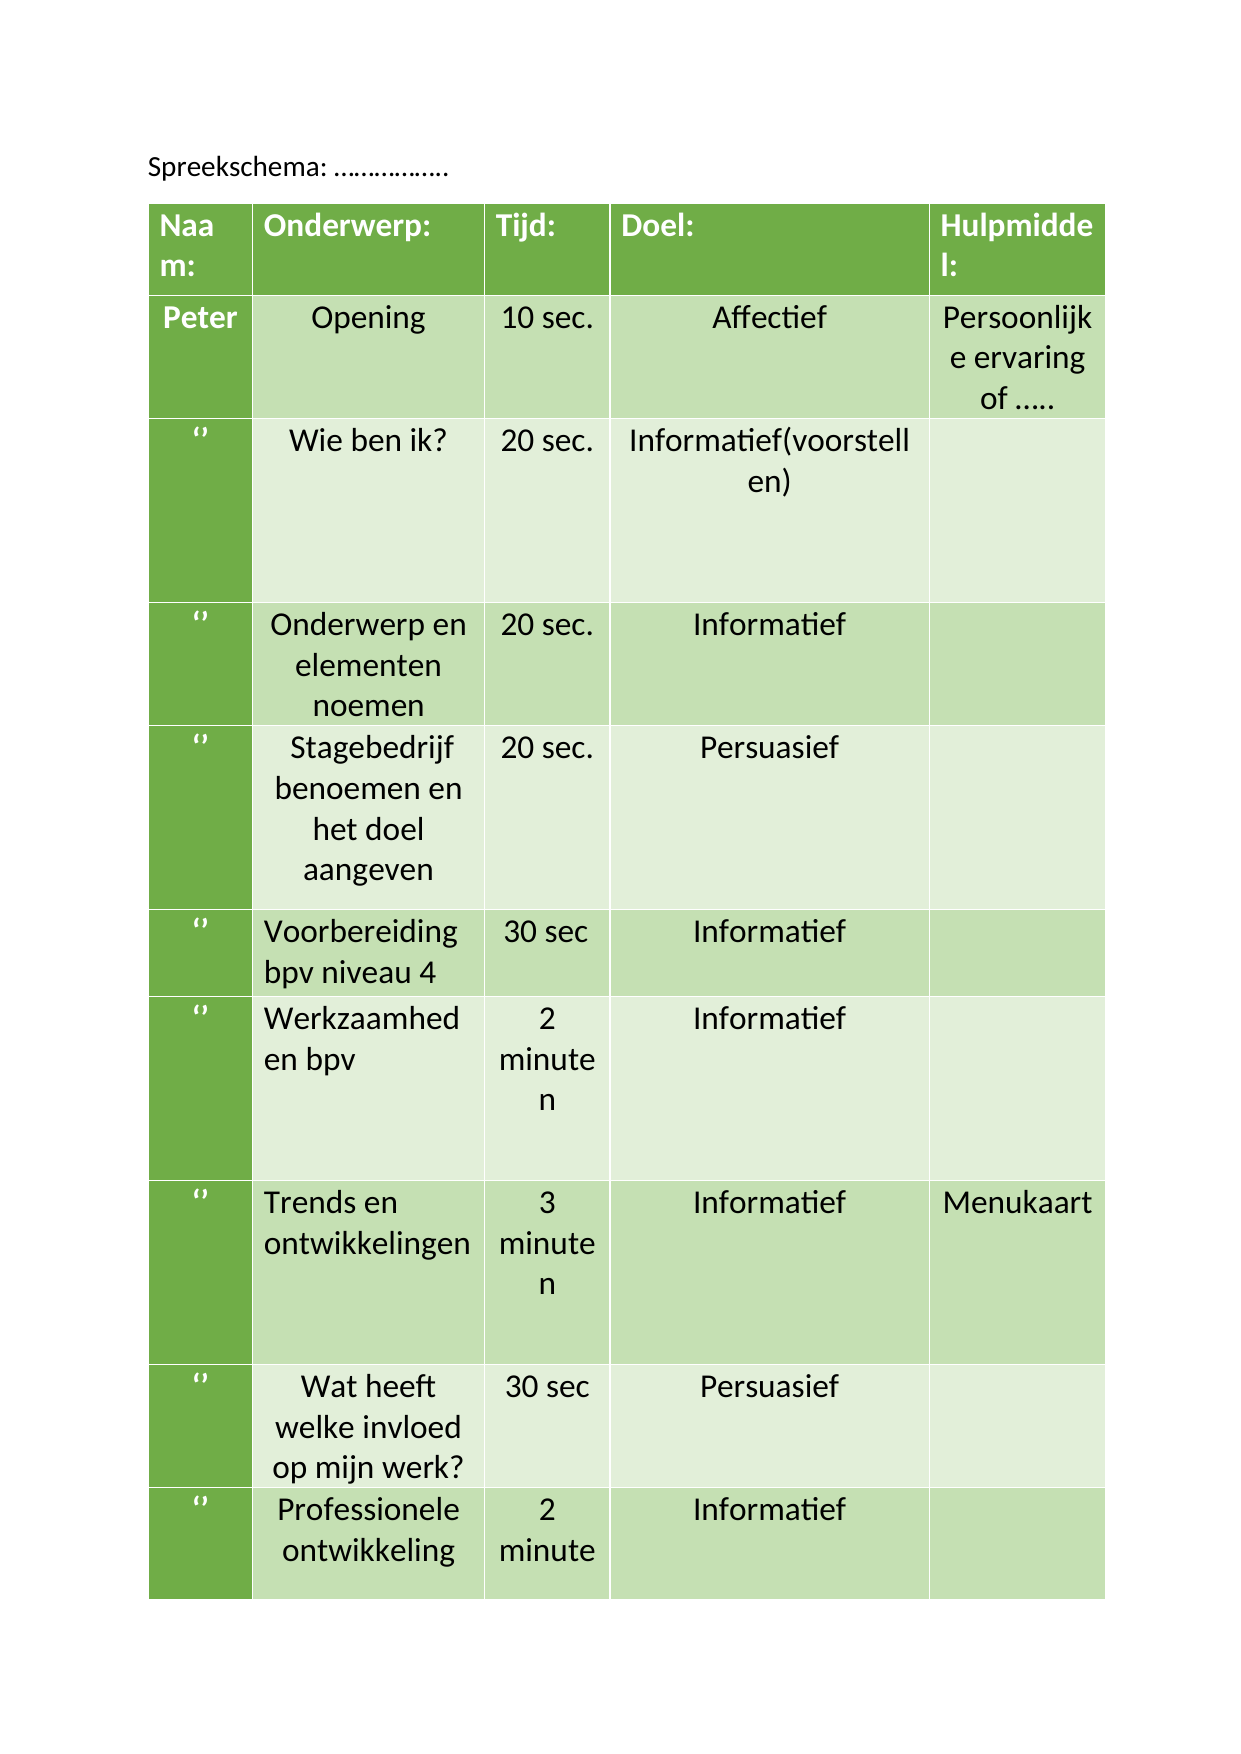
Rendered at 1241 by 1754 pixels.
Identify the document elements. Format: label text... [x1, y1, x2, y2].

table_cell [930, 726, 1105, 909]
table_cell Wie ben ik? [253, 419, 484, 602]
table_cell Informatief(voorstellen) [611, 419, 929, 602]
table_cell ‘’ [149, 1181, 252, 1364]
table_cell Persoonlijke ervaring of ….. [930, 296, 1105, 418]
table_cell 2 minuten [485, 997, 609, 1180]
table_cell 2 minuten [485, 1488, 609, 1599]
table_cell Trends en ontwikkelingen [253, 1181, 484, 1364]
table_cell [930, 1365, 1105, 1487]
table_cell Wat heeft welke invloed op mijn werk? [253, 1365, 484, 1487]
table_cell ‘’ [149, 419, 252, 602]
table_cell Affectief [611, 296, 929, 418]
table_cell [930, 910, 1105, 996]
table_header Doel: [611, 204, 929, 295]
table_cell Informatief [611, 1488, 929, 1599]
table_cell Peter [149, 296, 252, 418]
table_cell 20 sec. [485, 726, 609, 909]
table_cell Informatief [611, 910, 929, 996]
table_cell Persuasief [611, 1365, 929, 1487]
table_cell ‘’ [149, 726, 252, 909]
table_cell 3 minuten [485, 1181, 609, 1364]
table_header Tijd: [485, 204, 609, 295]
table_cell ‘’ [149, 910, 252, 996]
table_cell Informatief [611, 997, 929, 1180]
table_cell 30 sec [485, 910, 609, 996]
table_cell [930, 603, 1105, 725]
table_cell Onderwerp en elementen noemen [253, 603, 484, 725]
table_cell ‘’ [149, 997, 252, 1180]
table_cell [930, 1488, 1105, 1599]
table_cell Informatief [611, 603, 929, 725]
table_cell 30 sec [485, 1365, 609, 1487]
table_cell ‘’ [149, 603, 252, 725]
table_cell 20 sec. [485, 419, 609, 602]
text Spreekschema: …………….. [148, 148, 1093, 183]
table_cell Stagebedrijf benoemen en het doel aangeven [253, 726, 484, 909]
table_header Hulpmiddel: [930, 204, 1105, 295]
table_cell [253, 1488, 484, 1599]
table_header Onderwerp: [253, 204, 484, 295]
table_cell ‘’ [149, 1488, 252, 1599]
table_cell Persuasief [611, 726, 929, 909]
table_cell Menukaart [930, 1181, 1105, 1364]
table_cell Werkzaamheden bpv [253, 997, 484, 1180]
table_cell Voorbereiding bpv niveau 4 [253, 910, 484, 996]
table_cell 20 sec. [485, 603, 609, 725]
table_header Naam: [149, 204, 252, 295]
table_cell Informatief [611, 1181, 929, 1364]
table_cell [930, 997, 1105, 1180]
table_cell Opening [253, 296, 484, 418]
table_cell [930, 419, 1105, 602]
table_cell 10 sec. [485, 296, 609, 418]
table_cell ‘’ [149, 1365, 252, 1487]
